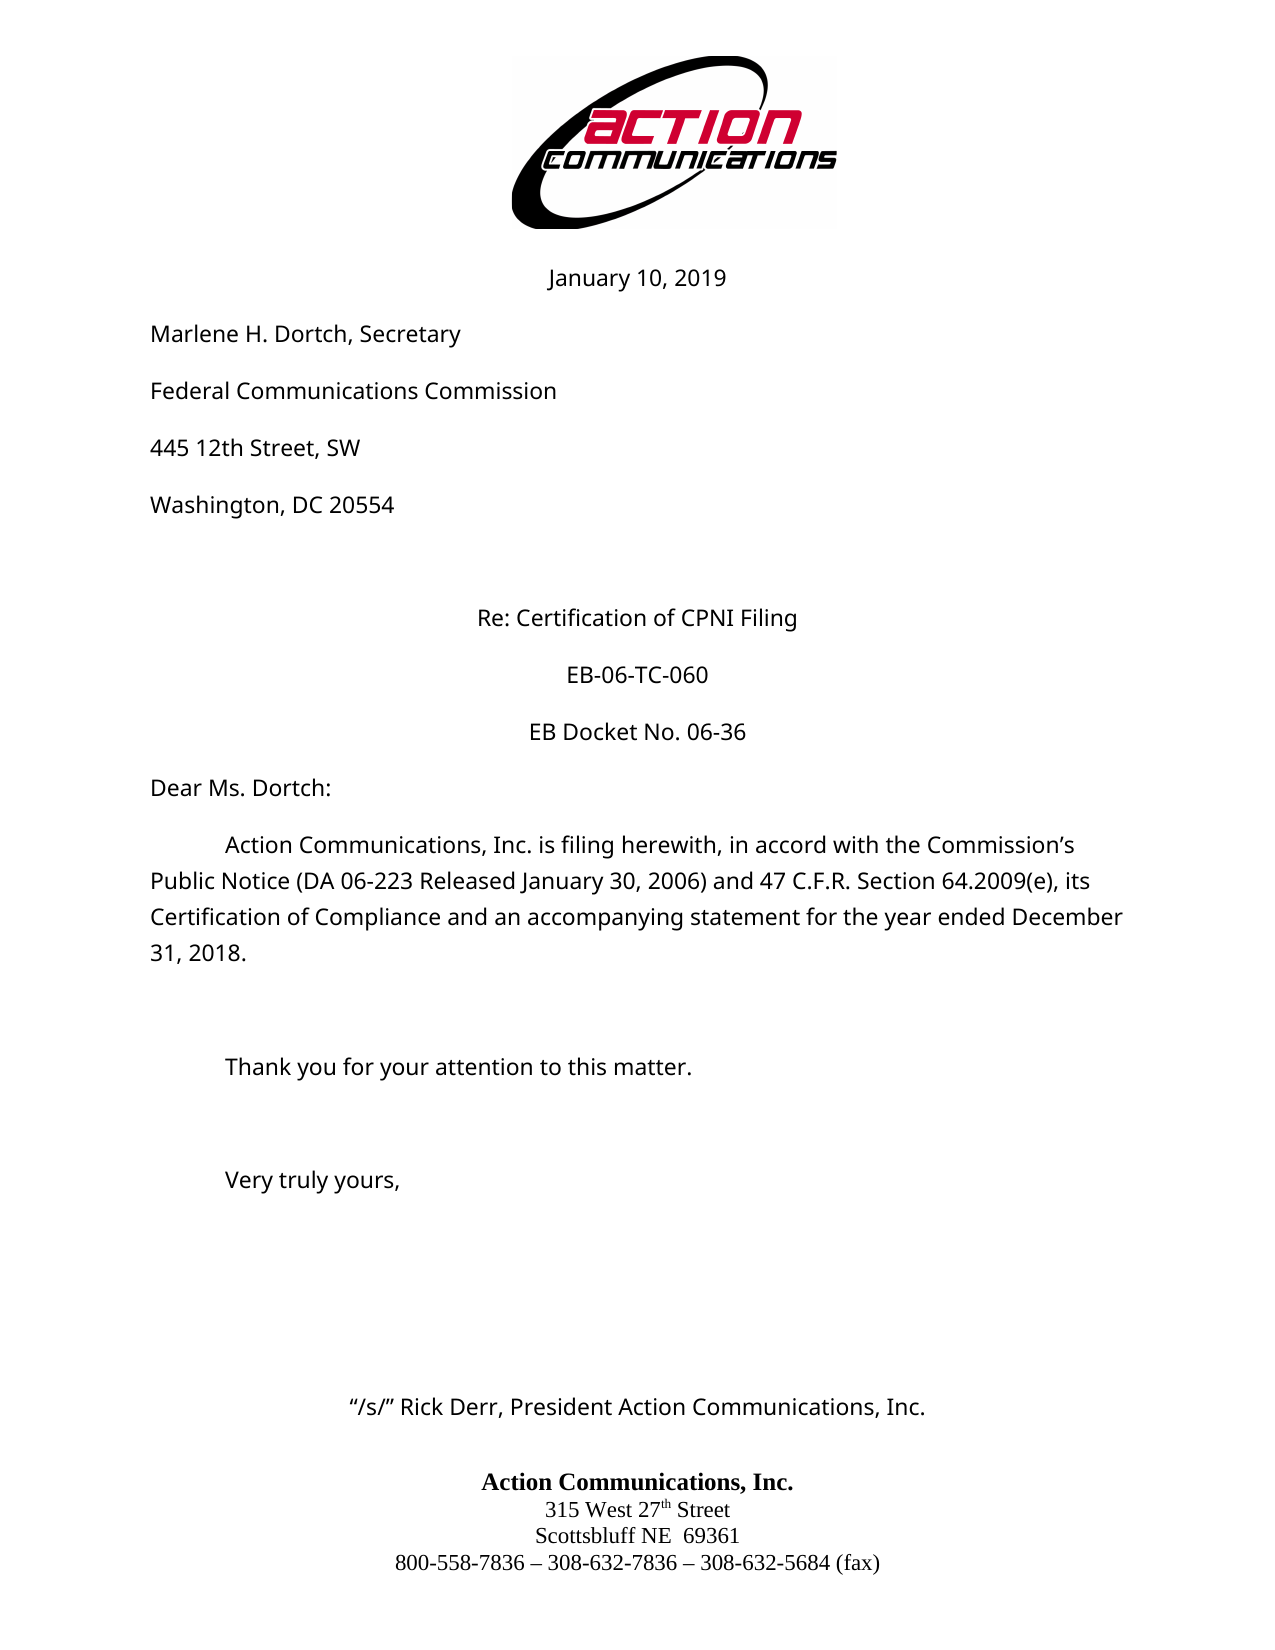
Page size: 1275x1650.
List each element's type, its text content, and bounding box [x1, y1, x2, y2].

text Federal Communications Commission [150, 375, 1125, 406]
text Re: Certification of CPNI Filing [150, 602, 1125, 633]
text Dear Ms. Dortch: [150, 772, 1125, 804]
text January 10, 2019 [150, 261, 1125, 293]
text Washington, DC 20554 [150, 488, 1125, 520]
text Thank you for your attention to this matter. [150, 1051, 1125, 1082]
picture [511, 56, 837, 228]
text EB Docket No. 06-36 [150, 716, 1125, 747]
text Marlene H. Dortch, Secretary [150, 318, 1125, 349]
text Action Communications, Inc. is filing herewith, in accord with the Commission’s Public Notice (DA 06-223 Released January 30, 2006) and 47 C.F.R. Section 64.2009(e), its Certification of Compliance and an accompanying statement for the year ended December 31, 2018. [150, 829, 1125, 968]
text “/s/” Rick Derr, President Action Communications, Inc. [150, 1391, 1125, 1422]
text EB-06-TC-060 [150, 659, 1125, 690]
text Very truly yours, [150, 1164, 1125, 1195]
